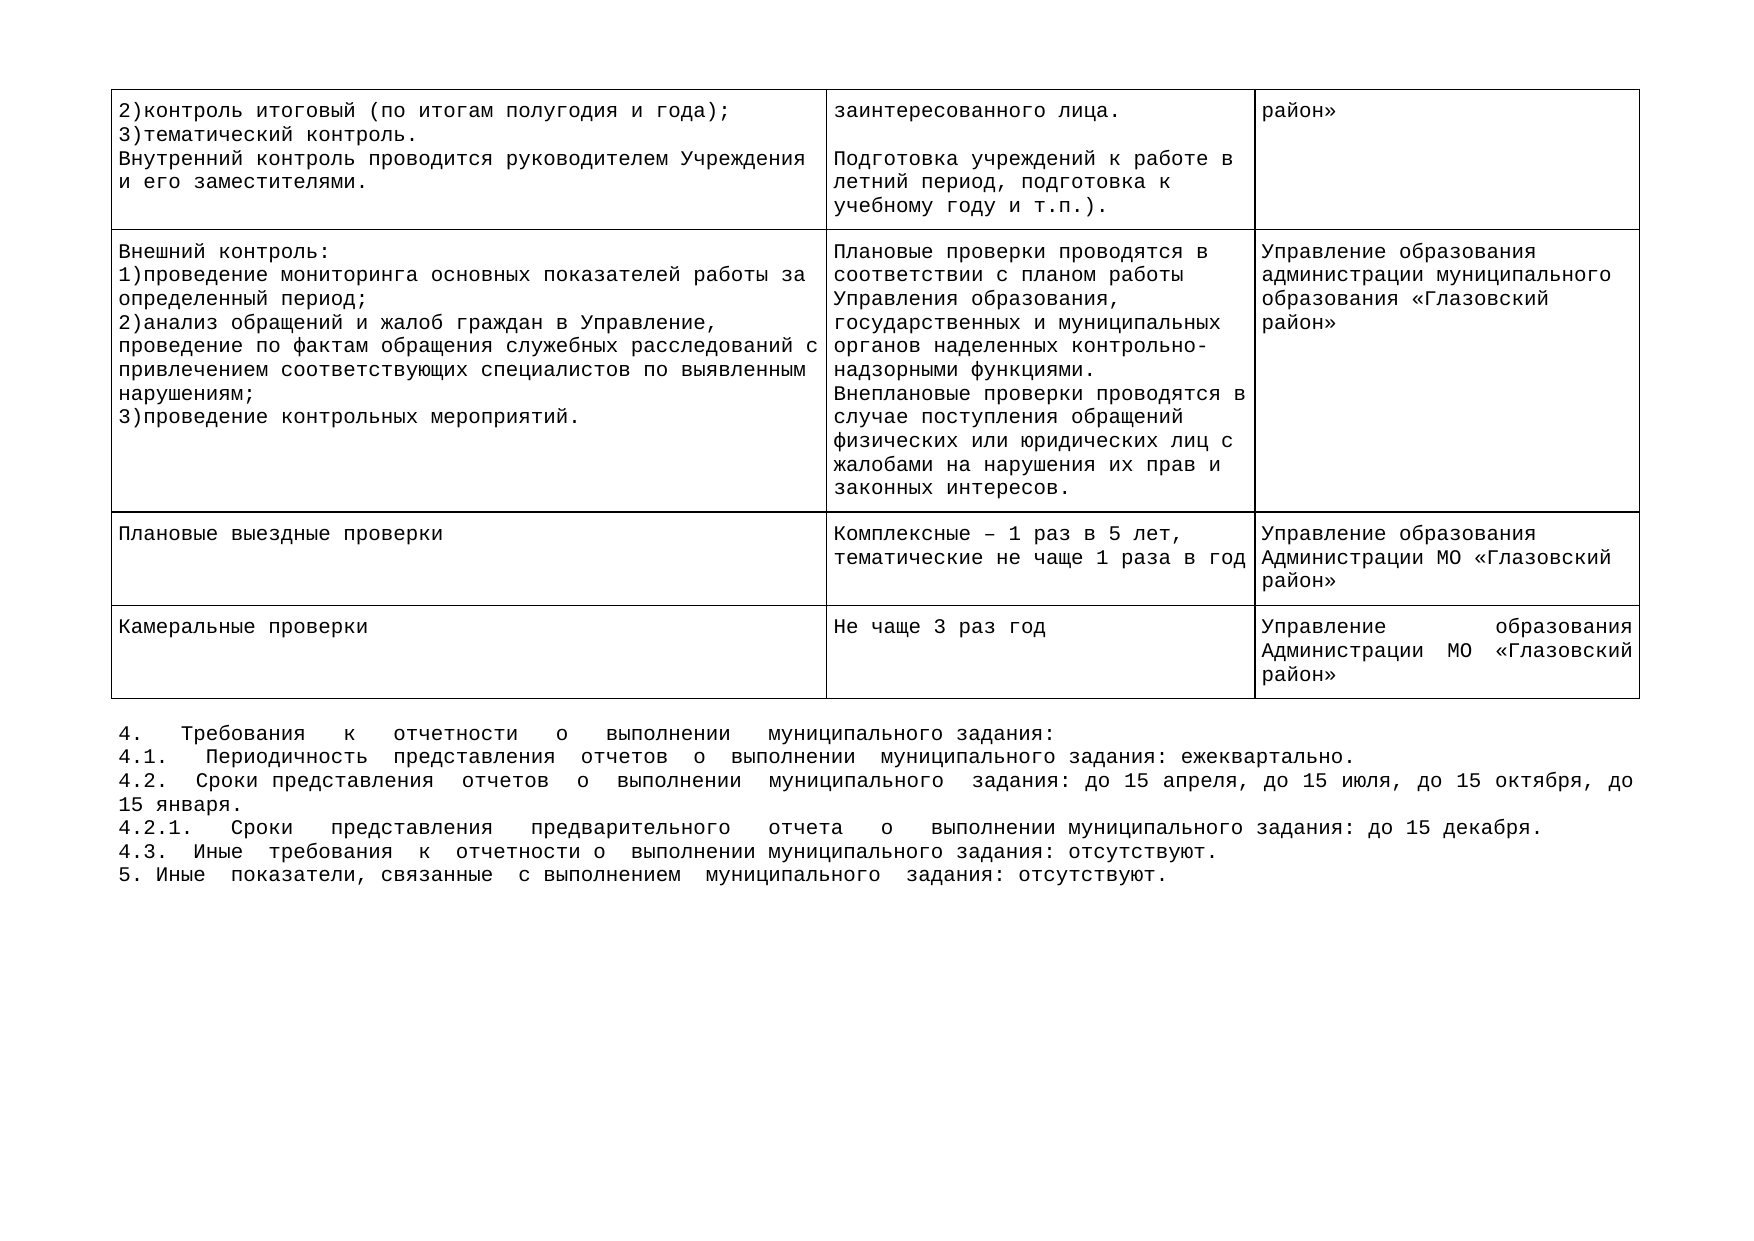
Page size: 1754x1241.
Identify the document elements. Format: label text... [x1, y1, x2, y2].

text 5. Иные показатели, связанные с выполнением муниципального задания: отсутствуют. [118, 864, 1636, 888]
text 4.2.1. Сроки представления предварительного отчета о выполнении муниципального задания: до 15 декабря. [118, 817, 1636, 841]
text 4.1. Периодичность представления отчетов о выполнении муниципального задания: ежеквартально. [118, 746, 1636, 770]
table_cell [112, 90, 826, 229]
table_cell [827, 90, 1254, 229]
text 4. Требования к отчетности о выполнении муниципального задания: [118, 723, 1636, 746]
table_cell Внешний контроль: 1)проведение мониторинга основных показателей работы за определенный период; 2)анализ обращений и жалоб граждан в Управление, проведение по фактам обращения служебных расследований с привлечением соответствующих специалистов по выявленным нарушениям; 3)проведение контрольных мероприятий. [112, 230, 826, 511]
text 4.2. Сроки представления отчетов о выполнении муниципального задания: до 15 апреля, до 15 июля, до 15 октября, до 15 января. [118, 770, 1636, 817]
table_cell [1256, 90, 1639, 229]
table_cell Комплексные – 1 раз в 5 лет, тематические не чаще 1 раза в год [827, 513, 1254, 605]
table_cell Камеральные проверки [112, 606, 826, 698]
text 4.3. Иные требования к отчетности о выполнении муниципального задания: отсутствуют. [118, 841, 1636, 864]
table_cell Управление образования Администрации МО «Глазовский район» [1256, 606, 1639, 698]
table_cell Не чаще 3 раз год [827, 606, 1254, 698]
table_cell Плановые выездные проверки [112, 513, 826, 605]
table_cell Управление образования Администрации МО «Глазовский район» [1256, 513, 1639, 605]
table_cell Плановые проверки проводятся в соответствии с планом работы Управления образования, государственных и муниципальных органов наделенных контрольно-надзорными функциями. Внеплановые проверки проводятся в случае поступления обращений физических или юридических лиц с жалобами на нарушения их прав и законных интересов. [827, 230, 1254, 511]
table_cell Управление образования администрации муниципального образования «Глазовский район» [1256, 230, 1639, 511]
